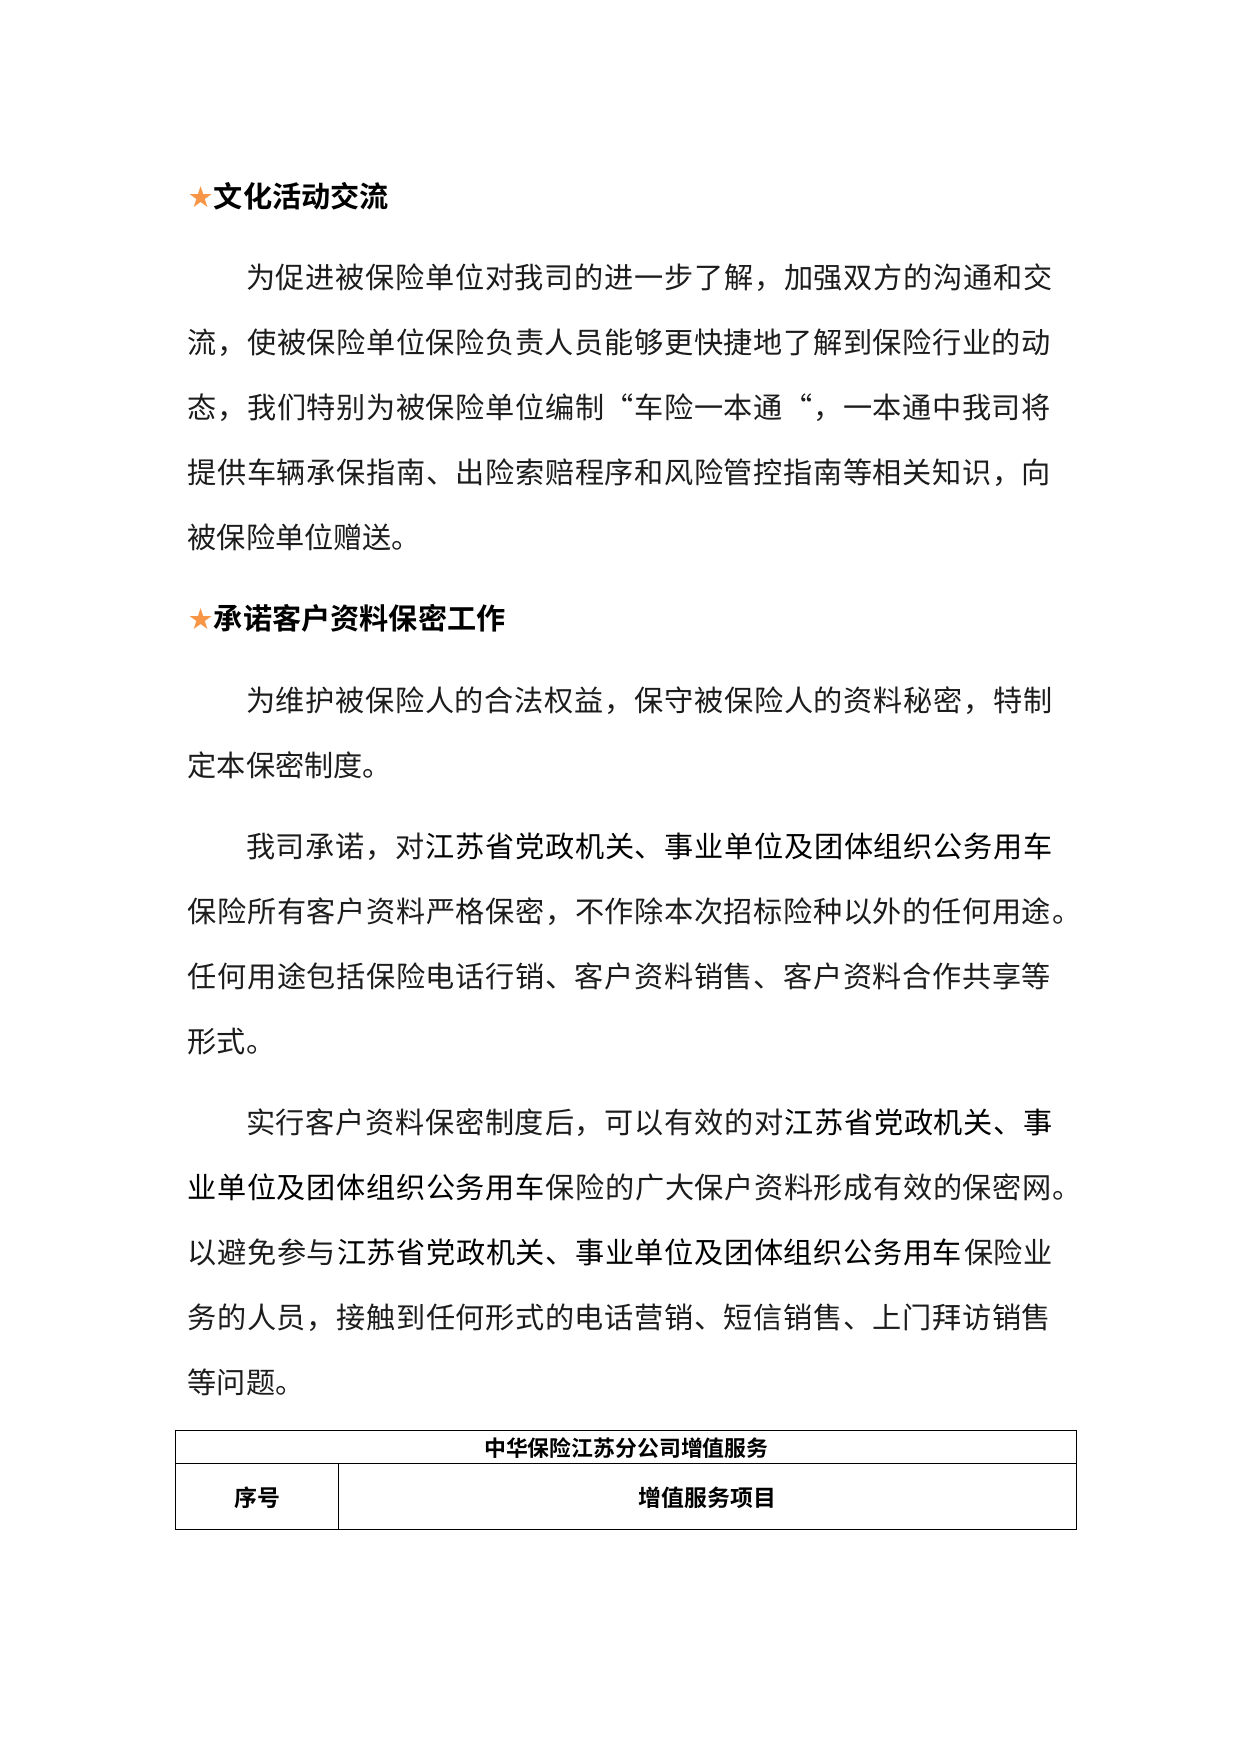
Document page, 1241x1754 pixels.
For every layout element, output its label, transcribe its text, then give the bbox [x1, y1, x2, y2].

table_cell 增值服务项目 [339, 1464, 1076, 1529]
subtitle ★文化活动交流 [187, 162, 1053, 227]
text 我司承诺，对江苏省党政机关、事业单位及团体组织公务用车保险所有客户资料严格保密，不作除本次招标险种以外的任何用途。任何用途包括保险电话行销、客户资料销售、客户资料合作共享等形式。 [187, 812, 1053, 1072]
table_cell 序号 [176, 1464, 338, 1529]
table_header 中华保险江苏分公司增值服务 [176, 1431, 1076, 1463]
subtitle ★承诺客户资料保密工作 [187, 584, 1053, 649]
text 实行客户资料保密制度后，可以有效的对江苏省党政机关、事业单位及团体组织公务用车保险的广大保户资料形成有效的保密网。以避免参与江苏省党政机关、事业单位及团体组织公务用车保险业务的人员，接触到任何形式的电话营销、短信销售、上门拜访销售等问题。 [187, 1088, 1053, 1413]
text 为促进被保险单位对我司的进一步了解，加强双方的沟通和交流，使被保险单位保险负责人员能够更快捷地了解到保险行业的动态，我们特别为被保险单位编制“车险一本通“，一本通中我司将提供车辆承保指南、出险索赔程序和风险管控指南等相关知识，向被保险单位赠送。 [187, 243, 1053, 568]
text 为维护被保险人的合法权益，保守被保险人的资料秘密，特制定本保密制度。 [187, 666, 1053, 796]
